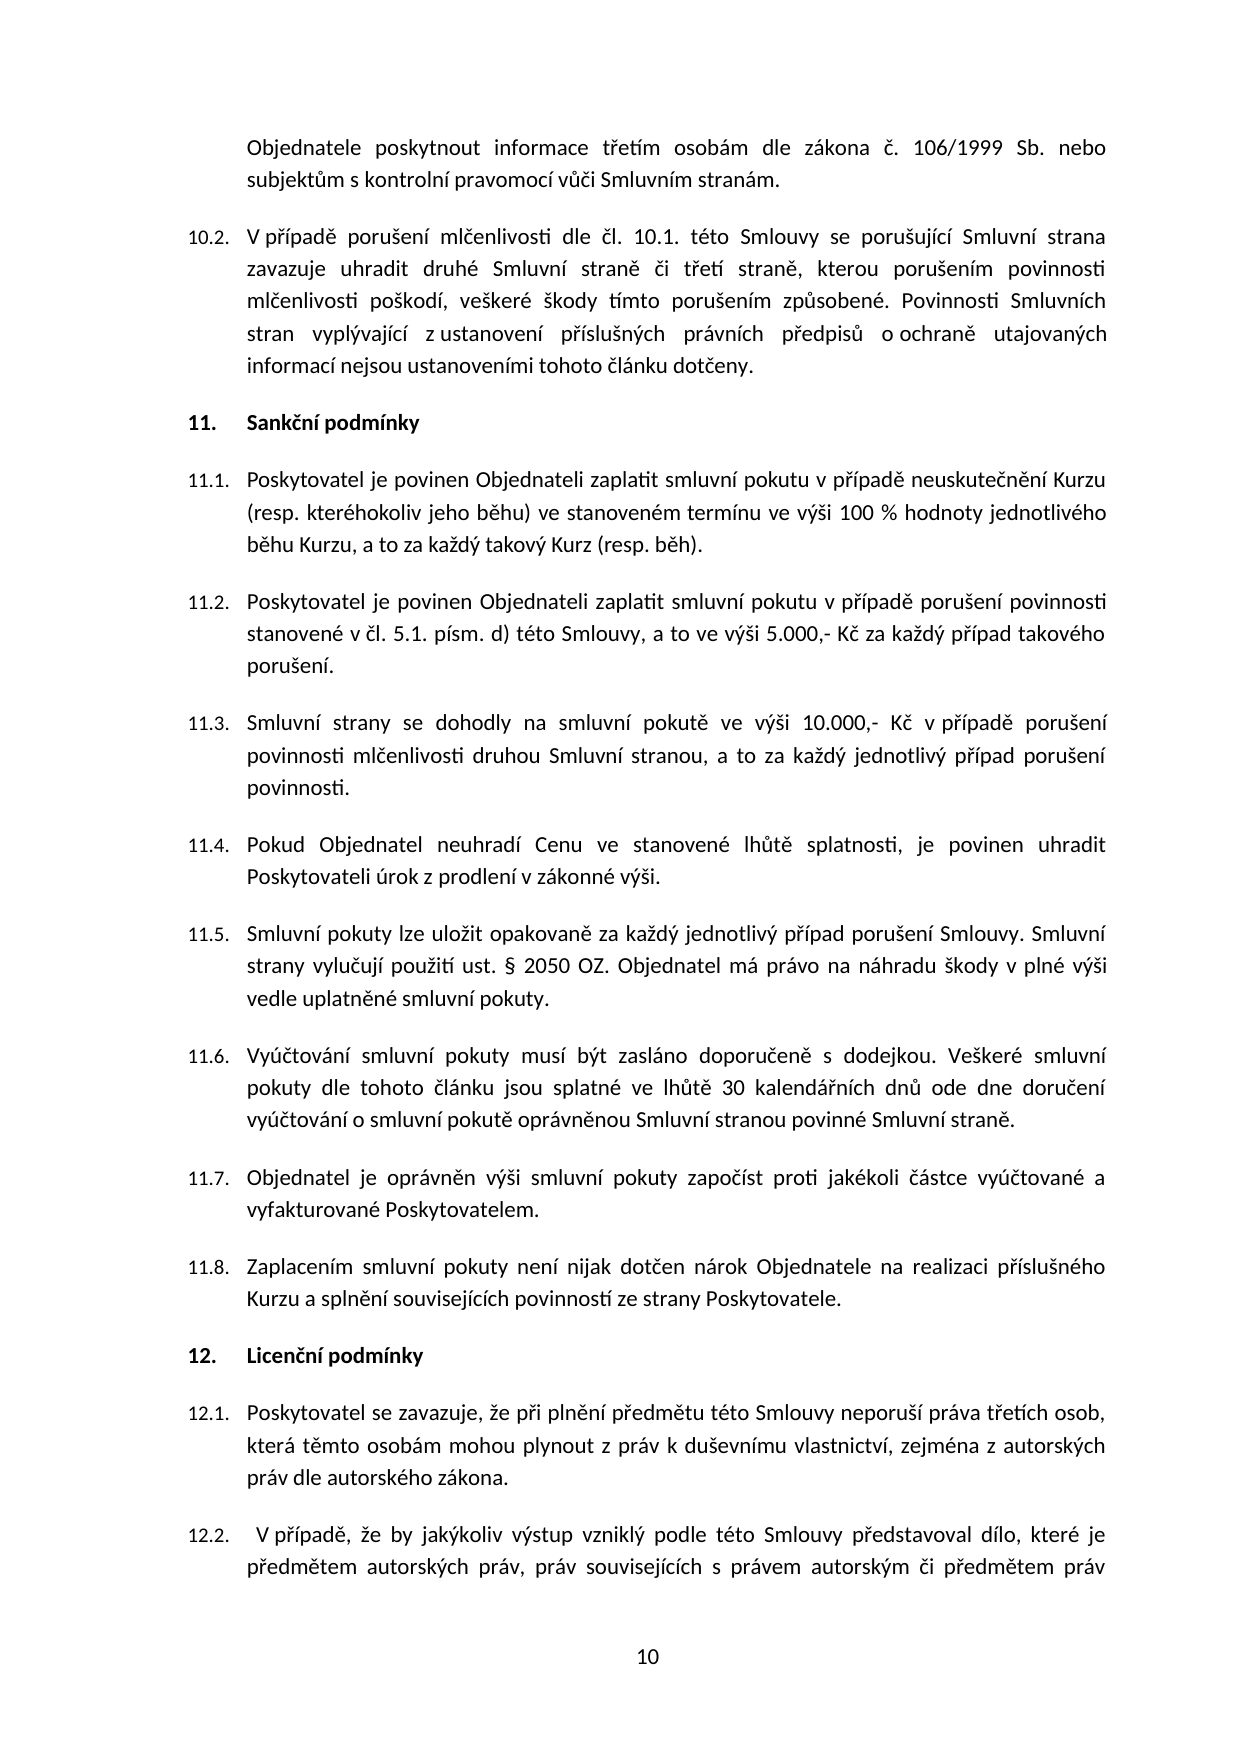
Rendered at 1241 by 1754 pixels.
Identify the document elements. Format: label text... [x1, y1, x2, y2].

subtitle Zaplacením smluvní pokuty není nijak dotčen nárok Objednatele na realizaci příslušného Kurzu a splnění souvisejících povinností ze strany Poskytovatele. [187, 1252, 1107, 1312]
subtitle Objednatel je oprávněn výši smluvní pokuty započíst proti jakékoli částce vyúčtované a vyfakturované Poskytovatelem. [187, 1163, 1107, 1223]
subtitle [187, 133, 1107, 193]
subtitle Poskytovatel je povinen Objednateli zaplatit smluvní pokutu v případě porušení povinnosti stanovené v čl. 5.1. písm. d) této Smlouvy, a to ve výši 5.000,- Kč za každý případ takového porušení. [187, 587, 1107, 679]
subtitle Licenční podmínky [187, 1341, 1107, 1369]
subtitle V případě porušení mlčenlivosti dle čl. 10.1. této Smlouvy se porušující Smluvní strana zavazuje uhradit druhé Smluvní straně či třetí straně, kterou porušením povinnosti mlčenlivosti poškodí, veškeré škody tímto porušením způsobené. Povinnosti Smluvních stran vyplývající z ustanovení příslušných právních předpisů o ochraně utajovaných informací nejsou ustanoveními tohoto článku dotčeny. [187, 222, 1107, 379]
subtitle Poskytovatel je povinen Objednateli zaplatit smluvní pokutu v případě neuskutečnění Kurzu (resp. kteréhokoliv jeho běhu) ve stanoveném termínu ve výši 100 % hodnoty jednotlivého běhu Kurzu, a to za každý takový Kurz (resp. běh). [187, 465, 1107, 558]
subtitle Smluvní pokuty lze uložit opakovaně za každý jednotlivý případ porušení Smlouvy. Smluvní strany vylučují použití ust. § 2050 OZ. Objednatel má právo na náhradu škody v plné výši vedle uplatněné smluvní pokuty. [187, 919, 1107, 1012]
subtitle Smluvní strany se dohodly na smluvní pokutě ve výši 10.000,- Kč v případě porušení povinnosti mlčenlivosti druhou Smluvní stranou, a to za každý jednotlivý případ porušení povinnosti. [187, 708, 1107, 801]
subtitle Sankční podmínky [187, 408, 1107, 436]
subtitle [187, 1520, 1107, 1580]
subtitle Vyúčtování smluvní pokuty musí být zasláno doporučeně s dodejkou. Veškeré smluvní pokuty dle tohoto článku jsou splatné ve lhůtě 30 kalendářních dnů ode dne doručení vyúčtování o smluvní pokutě oprávněnou Smluvní stranou povinné Smluvní straně. [187, 1041, 1107, 1133]
subtitle Poskytovatel se zavazuje, že při plnění předmětu této Smlouvy neporuší práva třetích osob, která těmto osobám mohou plynout z práv k duševnímu vlastnictví, zejména z autorských práv dle autorského zákona. [187, 1398, 1107, 1491]
subtitle Pokud Objednatel neuhradí Cenu ve stanovené lhůtě splatnosti, je povinen uhradit Poskytovateli úrok z prodlení v zákonné výši. [187, 830, 1107, 890]
